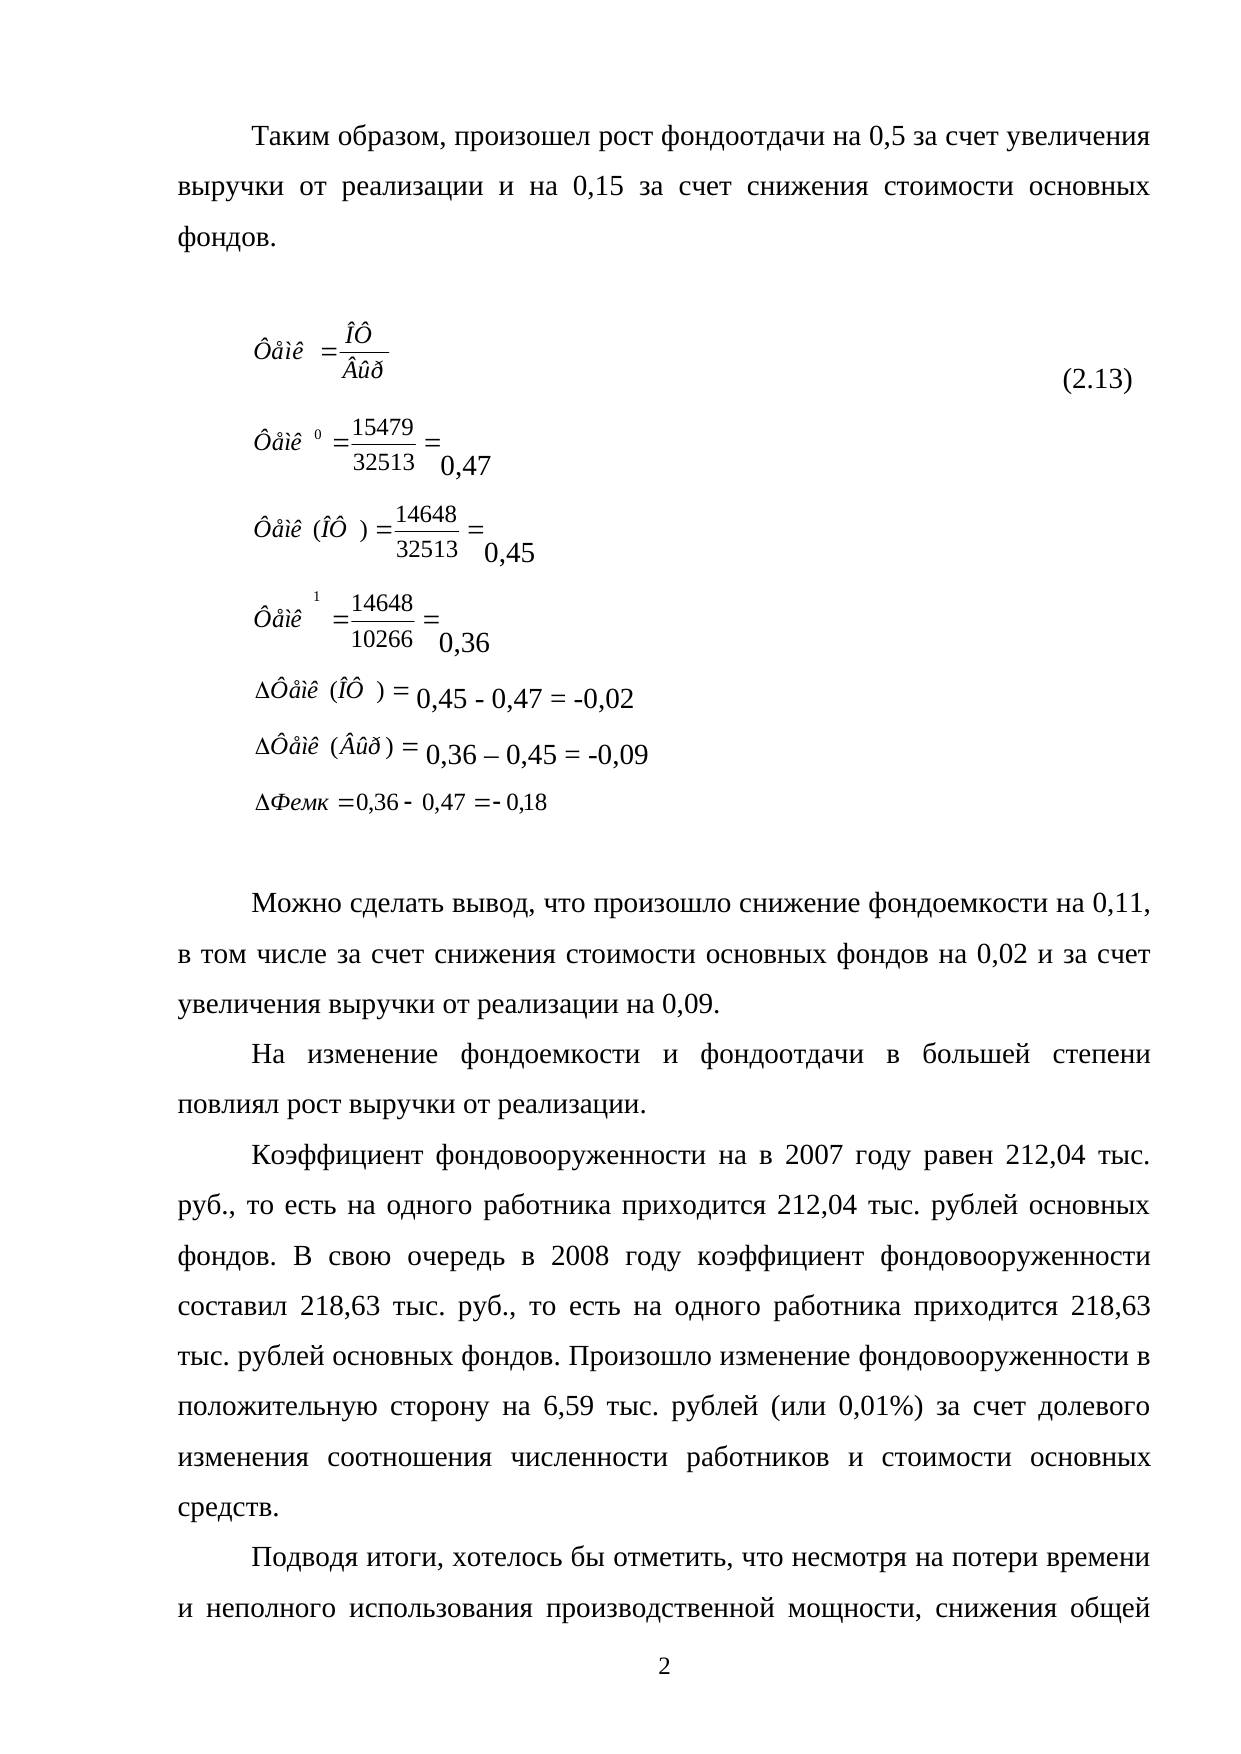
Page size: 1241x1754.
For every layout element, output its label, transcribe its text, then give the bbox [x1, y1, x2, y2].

text На изменение фондоемкости и фондоотдачи в большей степени повлиял рост выручки от реализации. [177, 1036, 1152, 1120]
text Таким образом, произошел рост фондоотдачи на 0,5 за счет увеличения выручки от реализации и на 0,15 за счет снижения стоимости основных фондов. [177, 118, 1152, 252]
text 0,45 - 0,47 = -0,02 [177, 676, 1152, 715]
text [177, 1539, 1152, 1623]
text 0,45 [177, 498, 1152, 569]
text 0,47 [177, 411, 1152, 482]
text 0,36 [177, 586, 1152, 659]
text Можно сделать вывод, что произошло снижение фондоемкости на 0,11, в том числе за счет снижения стоимости основных фондов на 0,02 и за счет увеличения выручки от реализации на 0,09. [177, 885, 1152, 1019]
text 0,36 – 0,45 = -0,09 [177, 732, 1152, 771]
text Коэффициент фондовооруженности на в 2007 году равен 212,04 тыс. руб., то есть на одного работника приходится 212,04 тыс. рублей основных фондов. В свою очередь в 2008 году коэффициент фондовооруженности составил 218,63 тыс. руб., то есть на одного работника приходится 218,63 тыс. рублей основных фондов. Произошло изменение фондовооруженности в положительную сторону на 6,59 тыс. рублей (или 0,01%) за счет долевого изменения соотношения численности работников и стоимости основных средств. [177, 1137, 1152, 1523]
text (2.13) [177, 319, 1152, 394]
